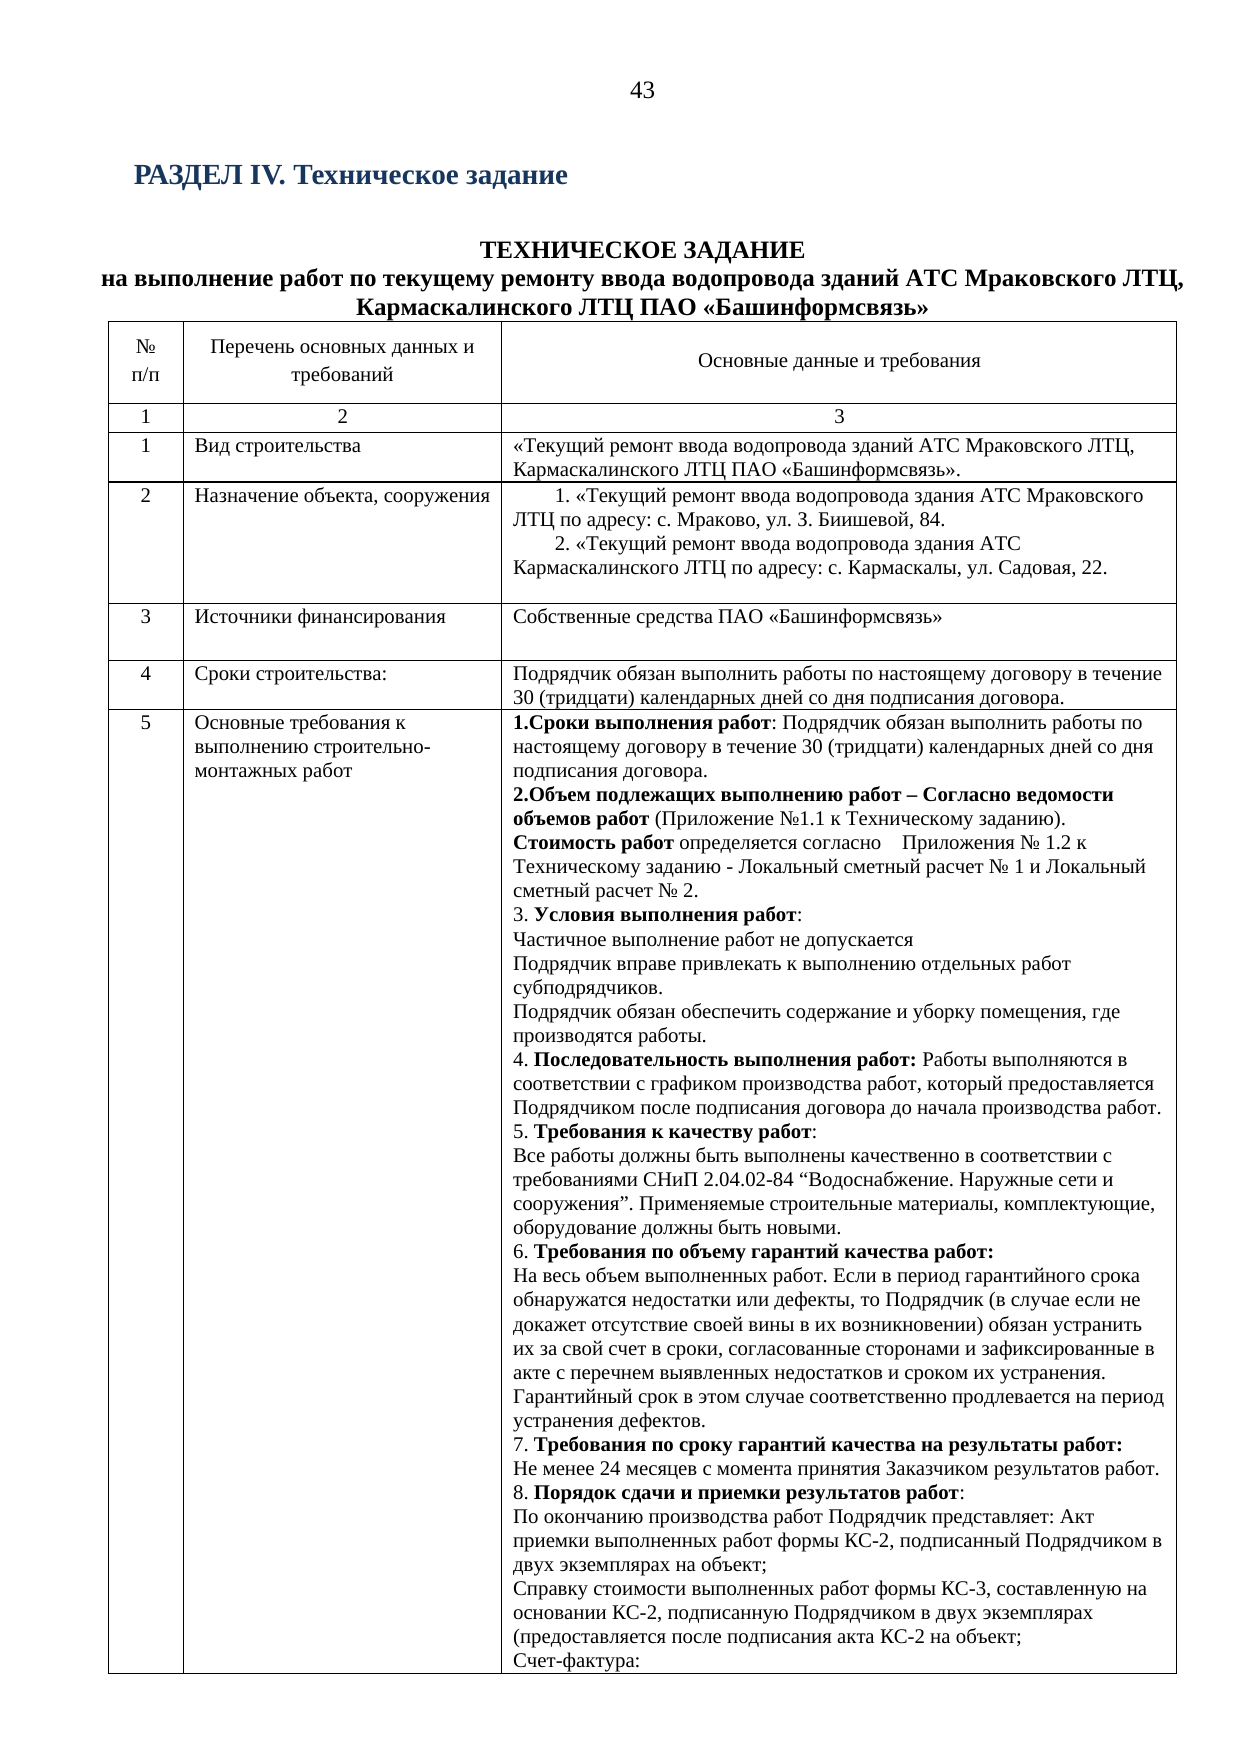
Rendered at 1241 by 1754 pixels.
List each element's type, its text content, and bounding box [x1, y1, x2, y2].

table_cell 1 [109, 404, 183, 432]
table_cell 3 [109, 604, 183, 660]
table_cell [184, 710, 501, 1672]
table_cell 2 [109, 483, 183, 603]
table_header Перечень основных данных и требований [184, 322, 501, 403]
table_cell Назначение объекта, сооружения [184, 483, 501, 603]
table_cell 1 [109, 433, 183, 481]
table_cell «Текущий ремонт ввода водопровода зданий АТС Мраковского ЛТЦ, Кармаскалинского ЛТЦ ПАО «Башинформсвязь». [502, 433, 1176, 481]
subtitle РАЗДЕЛ IV. Техническое задание [134, 157, 1196, 191]
table_cell 3 [502, 404, 1176, 432]
text ТЕХНИЧЕСКОЕ ЗАДАНИЕ [89, 235, 1196, 263]
table_cell 1. «Текущий ремонт ввода водопровода здания АТС Мраковского ЛТЦ по адресу: с. Мраково, ул. З. Биишевой, 84. 2. «Текущий ремонт ввода водопровода здания АТС Кармаскалинского ЛТЦ по адресу: с. Кармаскалы, ул. Садовая, 22. [502, 483, 1176, 603]
table_cell Собственные средства ПАО «Башинформсвязь» [502, 604, 1176, 660]
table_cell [502, 710, 1176, 1672]
table_cell 2 [184, 404, 501, 432]
table_cell Подрядчик обязан выполнить работы по настоящему договору в течение 30 (тридцати) календарных дней со дня подписания договора. [502, 661, 1176, 709]
table_cell Источники финансирования [184, 604, 501, 660]
table_header № п/п [109, 322, 183, 403]
text на выполнение работ по текущему ремонту ввода водопровода зданий АТС Мраковского ЛТЦ, Кармаскалинского ЛТЦ ПАО «Башинформсвязь» [89, 263, 1196, 321]
table_header Основные данные и требования [502, 322, 1176, 403]
table_cell 4 [109, 661, 183, 709]
table_cell 5 [109, 710, 183, 1672]
table_cell Сроки строительства: [184, 661, 501, 709]
table_cell Вид строительства [184, 433, 501, 481]
